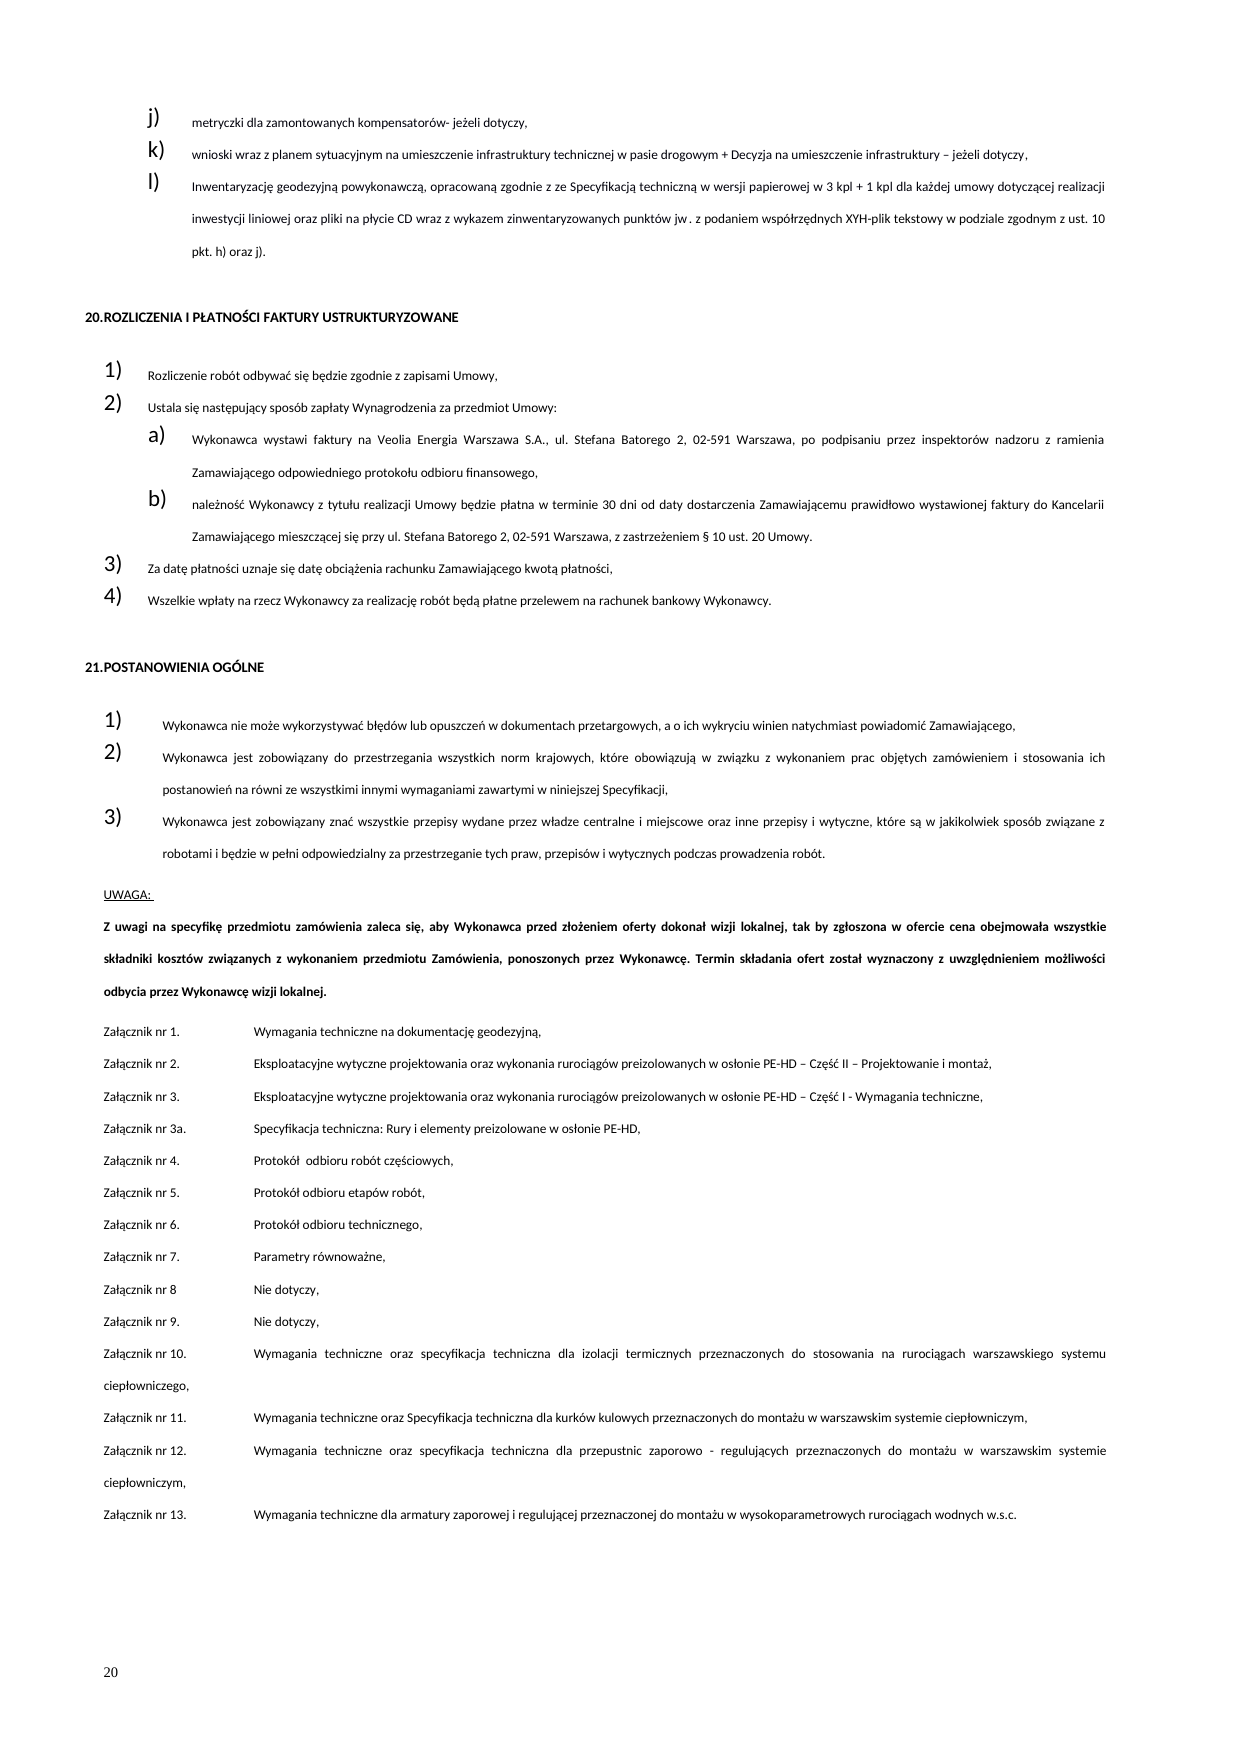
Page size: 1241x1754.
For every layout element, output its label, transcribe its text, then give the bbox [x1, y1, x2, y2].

list Ustala się następujący sposób zapłaty Wynagrodzenia za przedmiot Umowy: [104, 388, 1107, 416]
list Za datę płatności uznaje się datę obciążenia rachunku Zamawiającego kwotą płatności, [104, 549, 1107, 577]
text Załącznik nr 6. Protokół odbioru technicznego, [103, 1205, 1107, 1233]
text Z uwagi na specyfikę przedmiotu zamówienia zaleca się, aby Wykonawca przed złożeniem oferty dokonał wizji lokalnej, tak by zgłoszona w ofercie cena obejmowała wszystkie składniki kosztów związanych z wykonaniem przedmiotu Zamówienia, ponoszonych przez Wykonawcę. Termin składania ofert został wyznaczony z uwzględnieniem możliwości odbycia przez Wykonawcę wizji lokalnej. [103, 935, 1107, 999]
text Załącznik nr 9. Nie dotyczy, [103, 1301, 1107, 1329]
list Wykonawca jest zobowiązany znać wszystkie przepisy wydane przez władze centralne i miejscowe oraz inne przepisy i wytyczne, które są w jakikolwiek sposób związane z robotami i będzie w pełni odpowiedzialny za przestrzeganie tych praw, przepisów i wytycznych podczas prowadzenia robót. [103, 802, 1107, 862]
text Załącznik nr 3. Eksploatacyjne wytyczne projektowania oraz wykonania rurociągów preizolowanych w osłonie PE-HD – Część I - Wymagania techniczne, [103, 1076, 1107, 1104]
text Załącznik nr 1. Wymagania techniczne na dokumentację geodezyjną, [103, 1012, 1107, 1040]
text Załącznik nr 8 Nie dotyczy, [103, 1269, 1107, 1297]
text Załącznik nr 11. Wymagania techniczne oraz Specyfikacja techniczna dla kurków kulowych przeznaczonych do montażu w warszawskim systemie ciepłowniczym, [103, 1398, 1107, 1426]
list wnioski wraz z planem sytuacyjnym na umieszczenie infrastruktury technicznej w pasie drogowym + Decyzja na umieszczenie infrastruktury – jeżeli dotyczy, [148, 135, 1106, 163]
text Załącznik nr 4. Protokół odbioru robót częściowych, [103, 1141, 1107, 1168]
text Załącznik nr 10. Wymagania techniczne oraz specyfikacja techniczna dla izolacji termicznych przeznaczonych do stosowania na rurociągach warszawskiego systemu ciepłowniczego, [103, 1334, 1107, 1394]
list Rozliczenie robót odbywać się będzie zgodnie z zapisami Umowy, [104, 356, 1107, 384]
text UWAGA: [103, 874, 1107, 903]
list należność Wykonawcy z tytułu realizacji Umowy będzie płatna w terminie 30 dni od daty dostarczenia Zamawiającemu prawidłowo wystawionej faktury do Kancelarii Zamawiającego mieszczącej się przy ul. Stefana Batorego 2, 02-591 Warszawa, z zastrzeżeniem § 10 ust. 20 Umowy. [148, 484, 1107, 544]
list Wykonawca jest zobowiązany do przestrzegania wszystkich norm krajowych, które obowiązują w związku z wykonaniem prac objętych zamówieniem i stosowania ich postanowień na równi ze wszystkimi innymi wymaganiami zawartymi w niniejszej Specyfikacji, [103, 737, 1107, 798]
list metryczki dla zamontowanych kompensatorów- jeżeli dotyczy, [148, 102, 1106, 131]
text Załącznik nr 2. Eksploatacyjne wytyczne projektowania oraz wykonania rurociągów preizolowanych w osłonie PE-HD – Część II – Projektowanie i montaż, [103, 1044, 1107, 1072]
text Załącznik nr 5. Protokół odbioru etapów robót, [103, 1173, 1107, 1201]
text Załącznik nr 3a. Specyfikacja techniczna: Rury i elementy preizolowane w osłonie PE-HD, [103, 1108, 1107, 1136]
text Załącznik nr 7. Parametry równoważne, [103, 1237, 1107, 1265]
text ROZLICZENIA I PŁATNOŚCI FAKTURY USTRUKTURYZOWANE [103, 296, 1107, 326]
list Wszelkie wpłaty na rzecz Wykonawcy za realizację robót będą płatne przelewem na rachunek bankowy Wykonawcy. [104, 581, 1107, 609]
list Wykonawca nie może wykorzystywać błędów lub opuszczeń w dokumentach przetargowych, a o ich wykryciu winien natychmiast powiadomić Zamawiającego, [103, 705, 1107, 733]
list Wykonawca wystawi faktury na Veolia Energia Warszawa S.A., ul. Stefana Batorego 2, 02-591 Warszawa, po podpisaniu przez inspektorów nadzoru z ramienia Zamawiającego odpowiedniego protokołu odbioru finansowego, [148, 420, 1107, 480]
text Załącznik nr 13. Wymagania techniczne dla armatury zaporowej i regulującej przeznaczonej do montażu w wysokoparametrowych rurociągach wodnych w.s.c. [103, 1494, 1107, 1523]
list Inwentaryzację geodezyjną powykonawczą, opracowaną zgodnie z ze Specyfikacją techniczną w wersji papierowej w 3 kpl + 1 kpl dla każdej umowy dotyczącej realizacji inwestycji liniowej oraz pliki na płycie CD wraz z wykazem zinwentaryzowanych punktów jw. z podaniem współrzędnych XYH-plik tekstowy w podziale zgodnym z ust. 10 pkt. h) oraz j). [148, 167, 1106, 259]
text Załącznik nr 12. Wymagania techniczne oraz specyfikacja techniczna dla przepustnic zaporowo - regulujących przeznaczonych do montażu w warszawskim systemie ciepłowniczym, [103, 1430, 1107, 1490]
text POSTANOWIENIA OGÓLNE [103, 645, 1107, 676]
